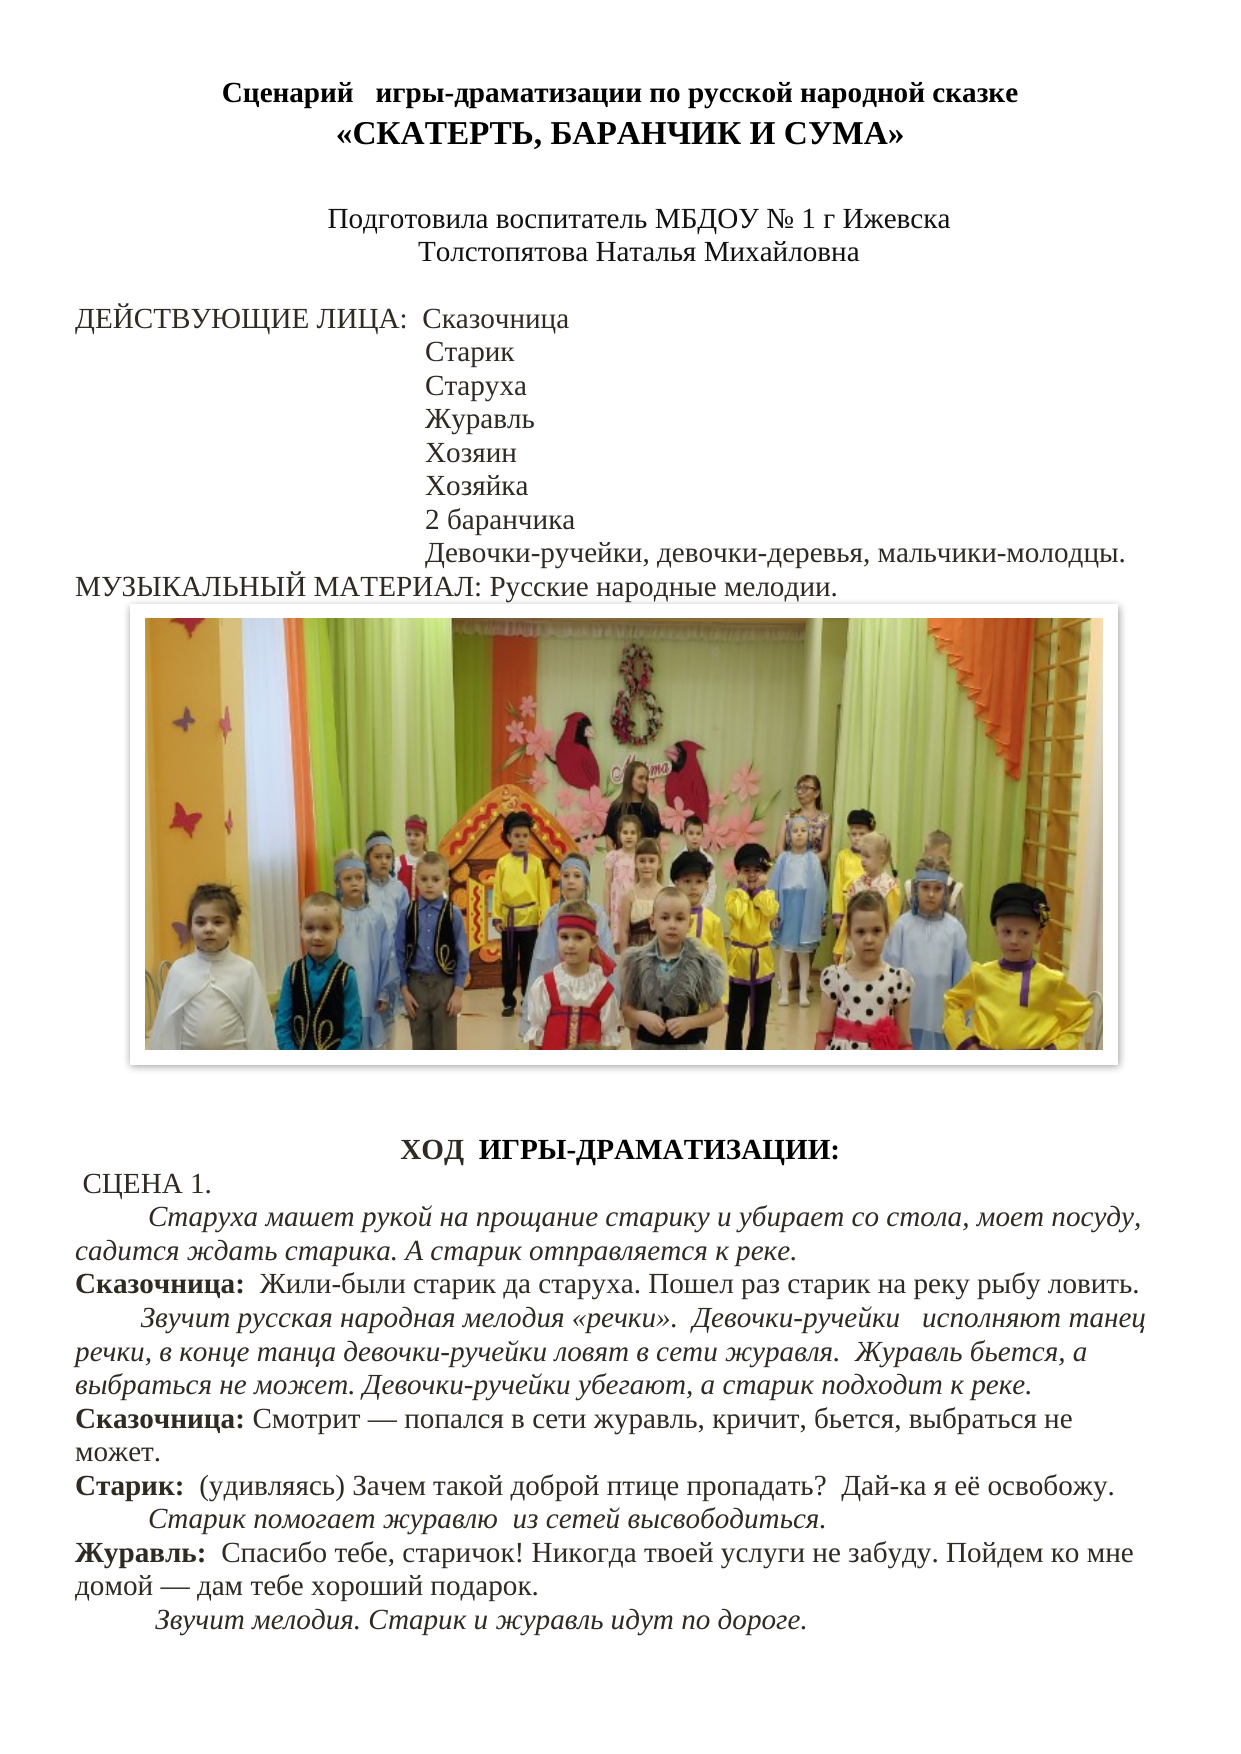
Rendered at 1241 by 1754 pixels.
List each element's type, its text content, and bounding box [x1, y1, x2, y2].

text МУЗЫКАЛЬНЫЙ МАТЕРИАЛ: Русские народные мелодии. [75, 569, 1165, 603]
picture [145, 618, 1103, 1050]
text Журавль [75, 401, 1165, 435]
text Старик [75, 334, 1165, 368]
text Хозяин [75, 435, 1165, 468]
text СЦЕНА 1. [75, 1166, 1165, 1199]
text ДЕЙСТВУЮЩИЕ ЛИЦА: Сказочница [75, 301, 1165, 334]
text Звучит русская народная мелодия «речки». Девочки-ручейки исполняют танец речки, в конце танца девочки-ручейки ловят в сети журавля. Журавль бьется, а выбраться не может. Девочки-ручейки убегают, а старик подходит к реке. [75, 1300, 1165, 1401]
text Журавль: Спасибо тебе, старичок! Никогда твоей услуги не забуду. Пойдем ко мне домой — дам тебе хороший подарок. [75, 1535, 1165, 1602]
text ХОД ИГРЫ-ДРАМАТИЗАЦИИ: [75, 1132, 1165, 1166]
text Сценарий игры-драматизации по русской народной сказке [75, 75, 1165, 108]
text Девочки-ручейки, девочки-деревья, мальчики-молодцы. [75, 536, 1165, 569]
text Старик: (удивляясь) Зачем такой доброй птице пропадать? Дай-ка я её освобожу. [75, 1468, 1165, 1501]
text Старуха машет рукой на прощание старику и убирает со стола, моет посуду, садится ждать старика. А старик отправляется к реке. [75, 1199, 1165, 1267]
text Толстопятова Наталья Михайловна [75, 234, 1165, 268]
text Звучит мелодия. Старик и журавль идут по дороге. [75, 1602, 1165, 1636]
text Подготовила воспитатель МБДОУ № 1 г Ижевска [75, 201, 1165, 234]
text 2 баранчика [75, 502, 1165, 536]
text «СКАТЕРТЬ, БАРАНЧИК И СУМА» [75, 113, 1165, 152]
text Старуха [75, 368, 1165, 401]
text Сказочница: Смотрит — попался в сети журавль, кричит, бьется, выбраться не может. [75, 1401, 1165, 1468]
text Старик помогает журавлю из сетей высвободиться. [75, 1501, 1165, 1535]
text Сказочница: Жили-были старик да старуха. Пошел раз старик на реку рыбу ловить. [75, 1267, 1165, 1300]
text Хозяйка [75, 468, 1165, 502]
